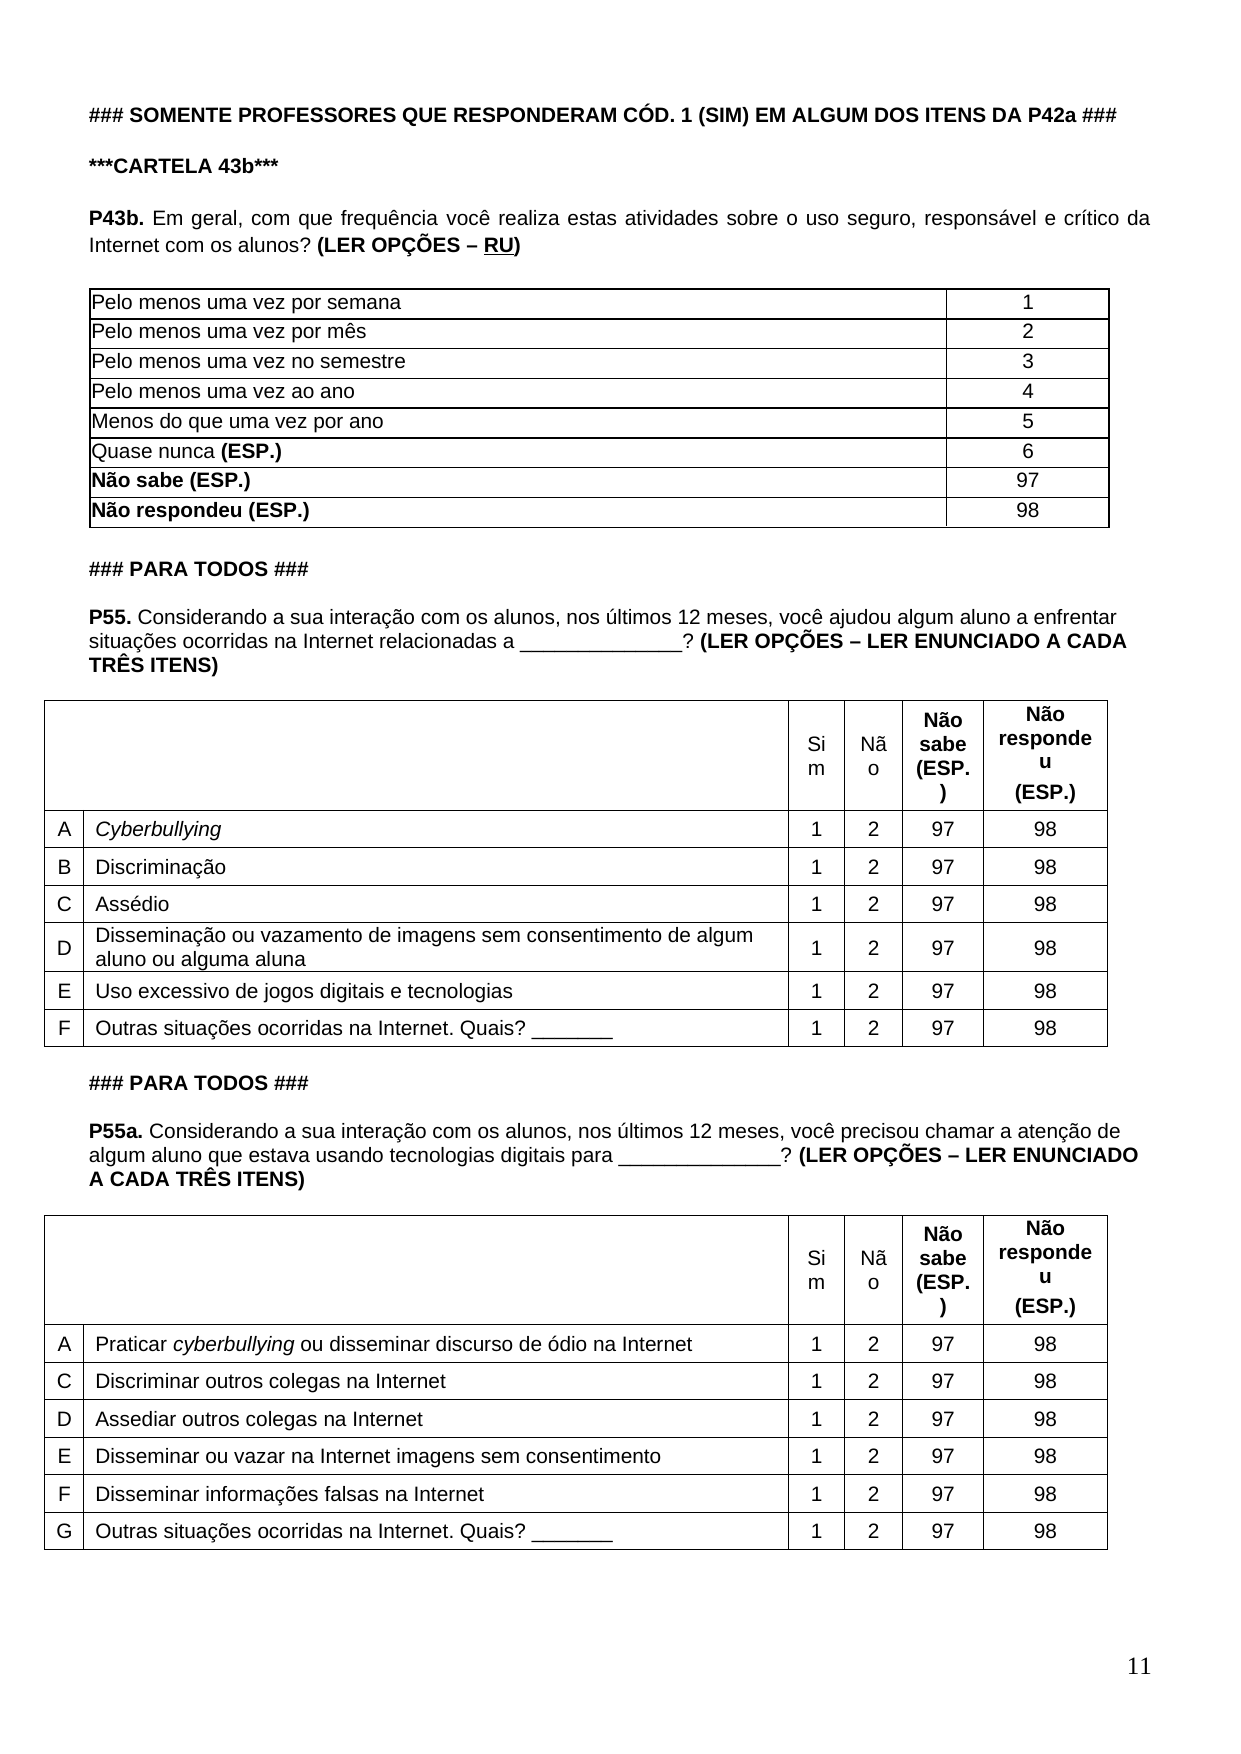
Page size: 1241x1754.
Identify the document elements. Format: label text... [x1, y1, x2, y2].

table_cell 1 [789, 923, 844, 971]
table_cell 2 [845, 848, 902, 885]
table_cell C [45, 886, 83, 922]
table_cell 2 [845, 1400, 902, 1437]
table_cell 98 [984, 1513, 1107, 1549]
table_cell 1 [789, 1010, 844, 1046]
table_cell 2 [845, 1325, 902, 1362]
table_cell 97 [903, 1010, 983, 1046]
table_cell 97 [903, 1475, 983, 1512]
table_cell 1 [789, 1325, 844, 1362]
table_cell 98 [984, 972, 1107, 1009]
table_cell 98 [984, 1010, 1107, 1046]
table_cell 1 [789, 848, 844, 885]
table_cell 97 [903, 923, 983, 971]
table_cell 97 [903, 1513, 983, 1549]
table_cell 2 [845, 1010, 902, 1046]
table_cell 98 [984, 1438, 1107, 1474]
table_cell 2 [845, 972, 902, 1009]
table_cell 98 [984, 886, 1107, 922]
table_header Não [845, 1216, 902, 1324]
table_cell 97 [903, 848, 983, 885]
table_cell Não sabe (ESP.) [91, 468, 946, 497]
table_cell Não respondeu (ESP.) [91, 498, 946, 526]
table_cell 2 [845, 886, 902, 922]
table_cell Outras situações ocorridas na Internet. Quais? _______ [84, 1513, 788, 1549]
table_header Não respondeu (ESP.) [984, 1216, 1107, 1324]
table_cell E [45, 972, 83, 1009]
table_cell 4 [947, 379, 1108, 407]
table_cell Disseminação ou vazamento de imagens sem consentimento de algum aluno ou alguma aluna [84, 923, 788, 971]
text P55. Considerando a sua interação com os alunos, nos últimos 12 meses, você ajudou algum aluno a enfrentar situações ocorridas na Internet relacionadas a ______________? (LER OPÇÕES – LER ENUNCIADO A CADA TRÊS ITENS) [89, 604, 1152, 676]
table_header [45, 701, 788, 810]
table_cell 97 [903, 1325, 983, 1362]
table_cell B [45, 848, 83, 885]
table_cell 2 [845, 1475, 902, 1512]
table_cell Assédio [84, 886, 788, 922]
text P43b. Em geral, com que frequência você realiza estas atividades sobre o uso seguro, responsável e crítico da Internet com os alunos? (LER OPÇÕES – RU) [89, 206, 1152, 257]
table_cell 2 [947, 320, 1108, 348]
table_cell Quase nunca (ESP.) [91, 439, 946, 467]
table_cell 1 [789, 811, 844, 847]
table_header Pelo menos uma vez por semana [91, 290, 946, 318]
table_cell E [45, 1438, 83, 1474]
table_cell 2 [845, 1513, 902, 1549]
table_cell 5 [947, 409, 1108, 437]
table_cell 2 [845, 923, 902, 971]
table_cell Cyberbullying [84, 811, 788, 847]
table_cell 1 [789, 1400, 844, 1437]
table_cell 98 [984, 1400, 1107, 1437]
table_cell 98 [984, 1475, 1107, 1512]
table_header Não sabe (ESP.) [903, 701, 983, 810]
table_cell 98 [984, 848, 1107, 885]
table_cell Discriminação [84, 848, 788, 885]
table_cell 97 [903, 1400, 983, 1437]
text ### SOMENTE PROFESSORES QUE RESPONDERAM CÓD. 1 (SIM) EM ALGUM DOS ITENS DA P42a ### [89, 103, 1152, 127]
table_cell F [45, 1010, 83, 1046]
table_header Não [845, 701, 902, 810]
table_cell F [45, 1475, 83, 1512]
table_cell 97 [903, 811, 983, 847]
table_cell 3 [947, 349, 1108, 377]
table_cell Outras situações ocorridas na Internet. Quais? _______ [84, 1010, 788, 1046]
table_cell Pelo menos uma vez por mês [91, 320, 946, 348]
table_cell Praticar cyberbullying ou disseminar discurso de ódio na Internet [84, 1325, 788, 1362]
table_cell Discriminar outros colegas na Internet [84, 1363, 788, 1399]
table_cell 97 [947, 468, 1108, 497]
table_header 1 [947, 290, 1108, 318]
table_cell 1 [789, 1475, 844, 1512]
table_cell Pelo menos uma vez ao ano [91, 379, 946, 407]
table_cell A [45, 811, 83, 847]
text ***CARTELA 43b*** [89, 154, 1152, 178]
table_cell A [45, 1325, 83, 1362]
table_header [45, 1216, 788, 1324]
table_cell D [45, 923, 83, 971]
table_header Não sabe (ESP.) [903, 1216, 983, 1324]
table_cell 98 [947, 498, 1108, 526]
table_cell 2 [845, 1438, 902, 1474]
table_cell 98 [984, 811, 1107, 847]
text ### PARA TODOS ### [89, 557, 1152, 581]
table_cell 1 [789, 886, 844, 922]
table_cell 1 [789, 1363, 844, 1399]
text ### PARA TODOS ### [89, 1071, 1152, 1095]
table_cell 2 [845, 811, 902, 847]
table_cell 97 [903, 886, 983, 922]
table_cell G [45, 1513, 83, 1549]
table_header Sim [789, 701, 844, 810]
table_cell Assediar outros colegas na Internet [84, 1400, 788, 1437]
table_cell 98 [984, 1363, 1107, 1399]
table_cell Menos do que uma vez por ano [91, 409, 946, 437]
text P55a. Considerando a sua interação com os alunos, nos últimos 12 meses, você precisou chamar a atenção de algum aluno que estava usando tecnologias digitais para ______________? (LER OPÇÕES – LER ENUNCIADO A CADA TRÊS ITENS) [89, 1119, 1152, 1191]
table_cell 97 [903, 1363, 983, 1399]
table_cell 98 [984, 923, 1107, 971]
table_cell 2 [845, 1363, 902, 1399]
table_cell 6 [947, 439, 1108, 467]
table_cell 1 [789, 1513, 844, 1549]
table_cell 97 [903, 1438, 983, 1474]
table_cell 1 [789, 972, 844, 1009]
table_header Sim [789, 1216, 844, 1324]
table_cell Disseminar ou vazar na Internet imagens sem consentimento [84, 1438, 788, 1474]
table_cell Disseminar informações falsas na Internet [84, 1475, 788, 1512]
table_cell 97 [903, 972, 983, 1009]
table_cell Uso excessivo de jogos digitais e tecnologias [84, 972, 788, 1009]
table_cell Pelo menos uma vez no semestre [91, 349, 946, 377]
table_cell 1 [789, 1438, 844, 1474]
table_header Não respondeu (ESP.) [984, 701, 1107, 810]
table_cell C [45, 1363, 83, 1399]
table_cell D [45, 1400, 83, 1437]
table_cell 98 [984, 1325, 1107, 1362]
